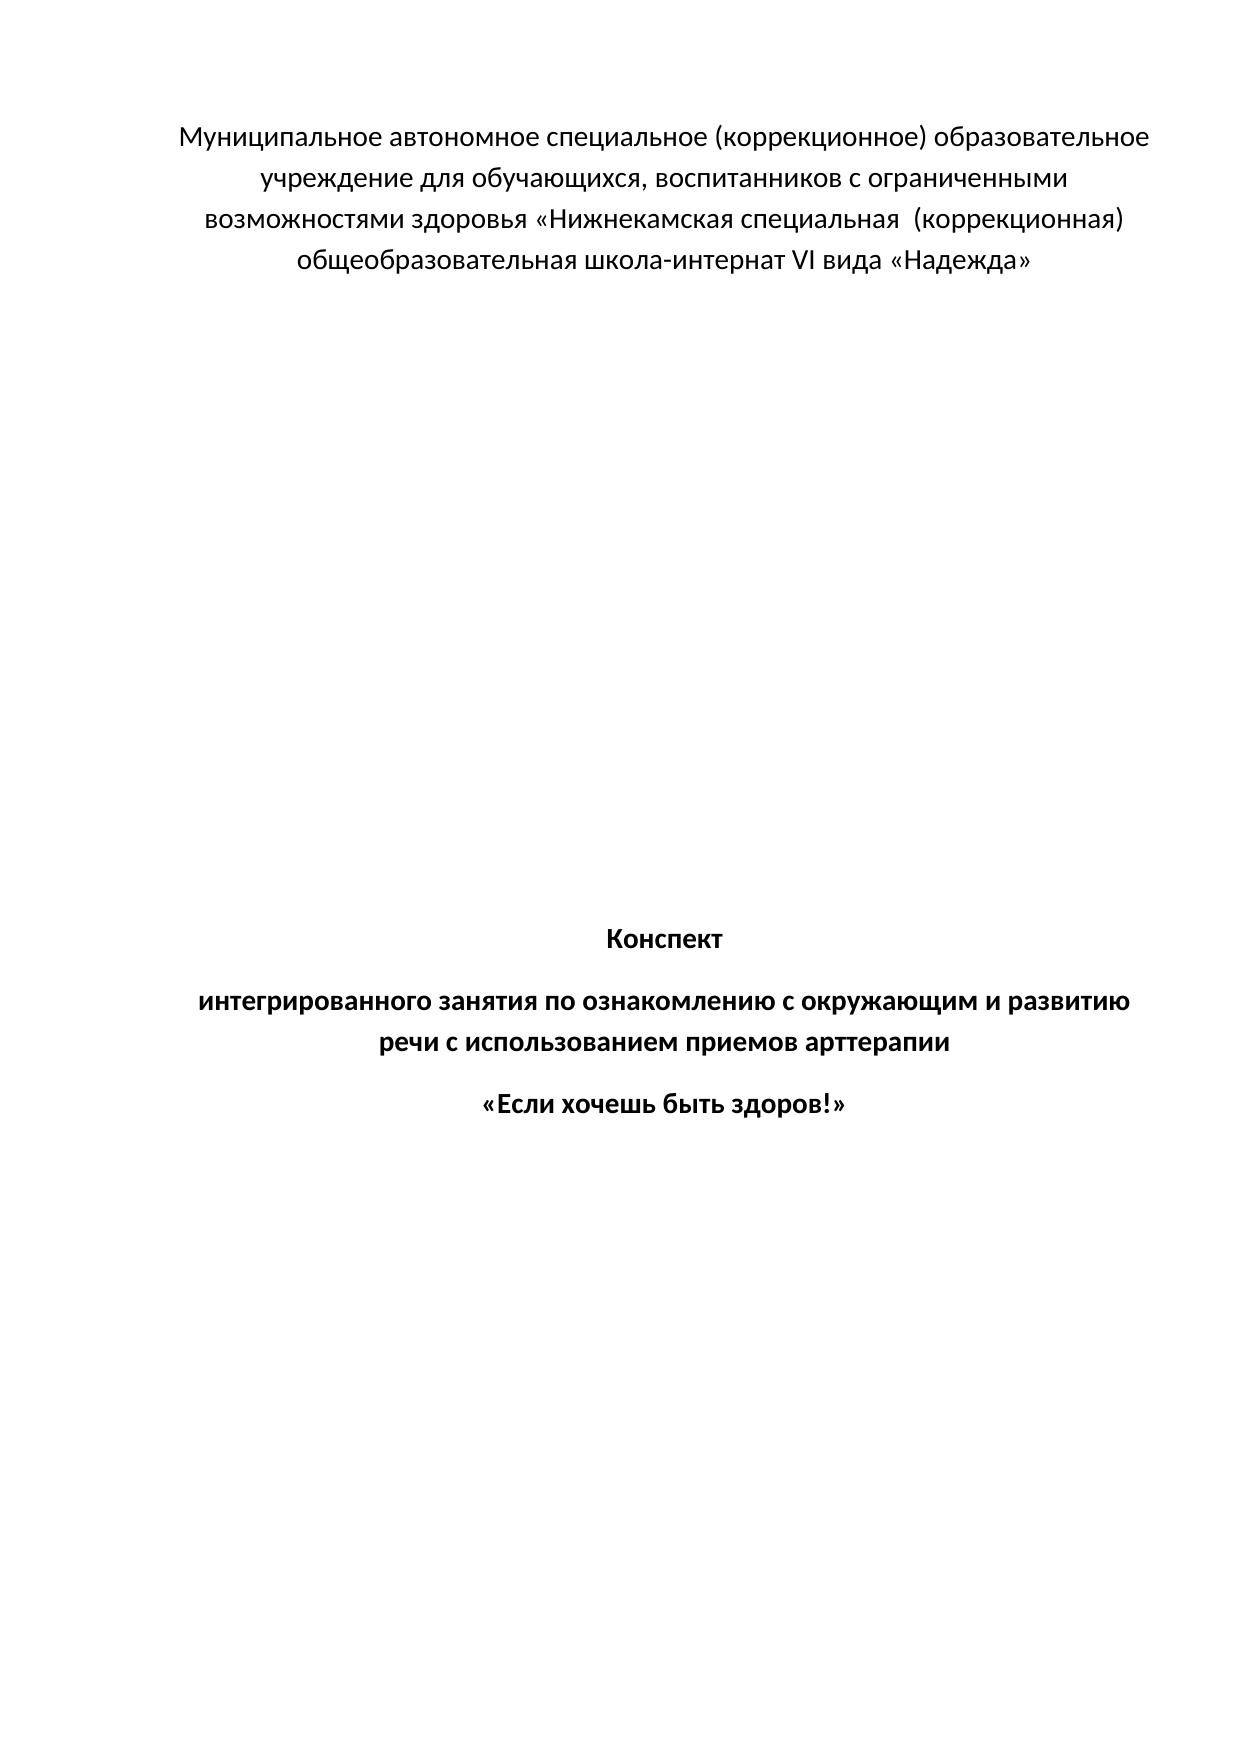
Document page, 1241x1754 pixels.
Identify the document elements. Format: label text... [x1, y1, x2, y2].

text Муниципальное автономное специальное (коррекционное) образовательное учреждение для обучающихся, воспитанников с ограниченными возможностями здоровья «Нижнекамская специальная (коррекционная) общеобразовательная школа-интернат VI вида «Надежда» [177, 118, 1152, 277]
text Конспект [177, 920, 1152, 956]
text интегрированного занятия по ознакомлению с окружающим и развитию речи с использованием приемов арттерапии [177, 982, 1152, 1059]
text «Если хочешь быть здоров!» [177, 1085, 1152, 1121]
